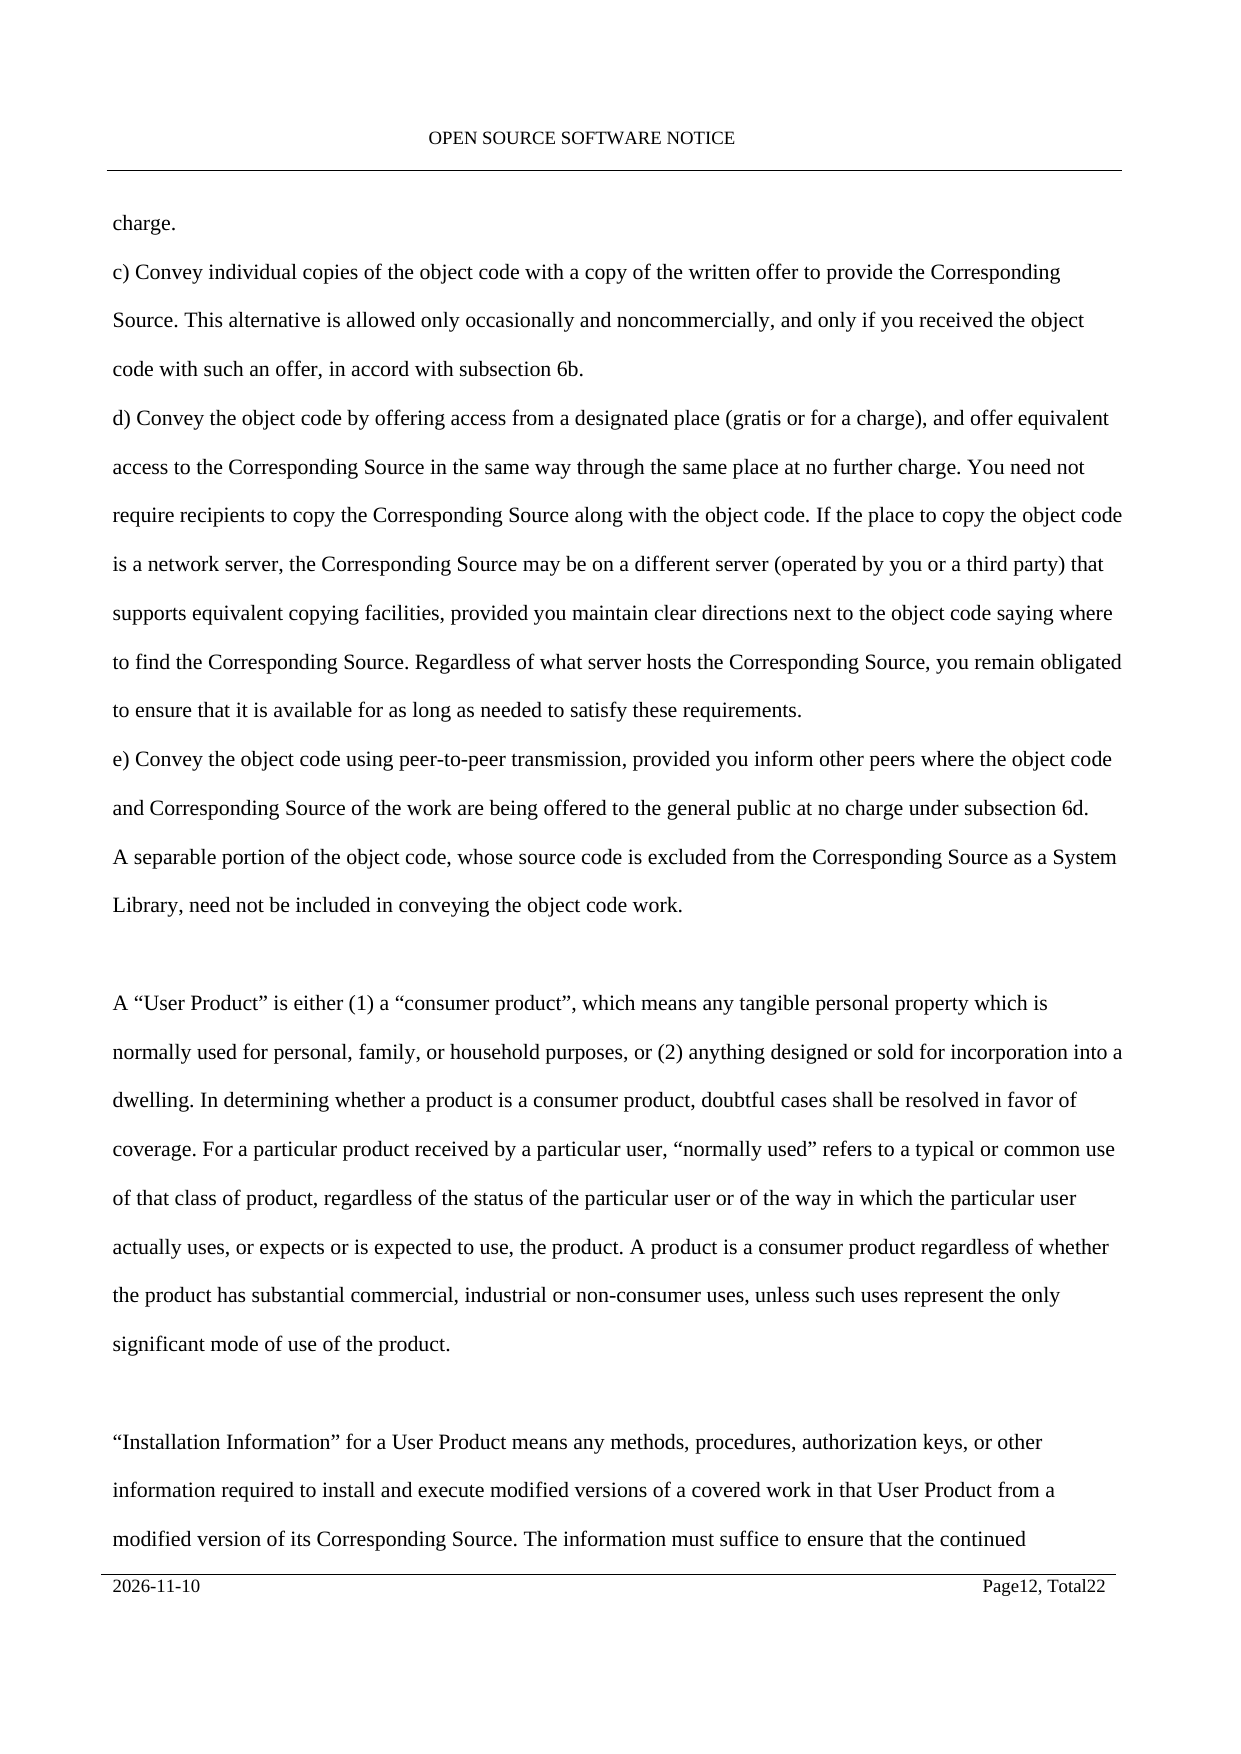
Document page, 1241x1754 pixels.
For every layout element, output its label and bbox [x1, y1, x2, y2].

text [112, 206, 1128, 1555]
